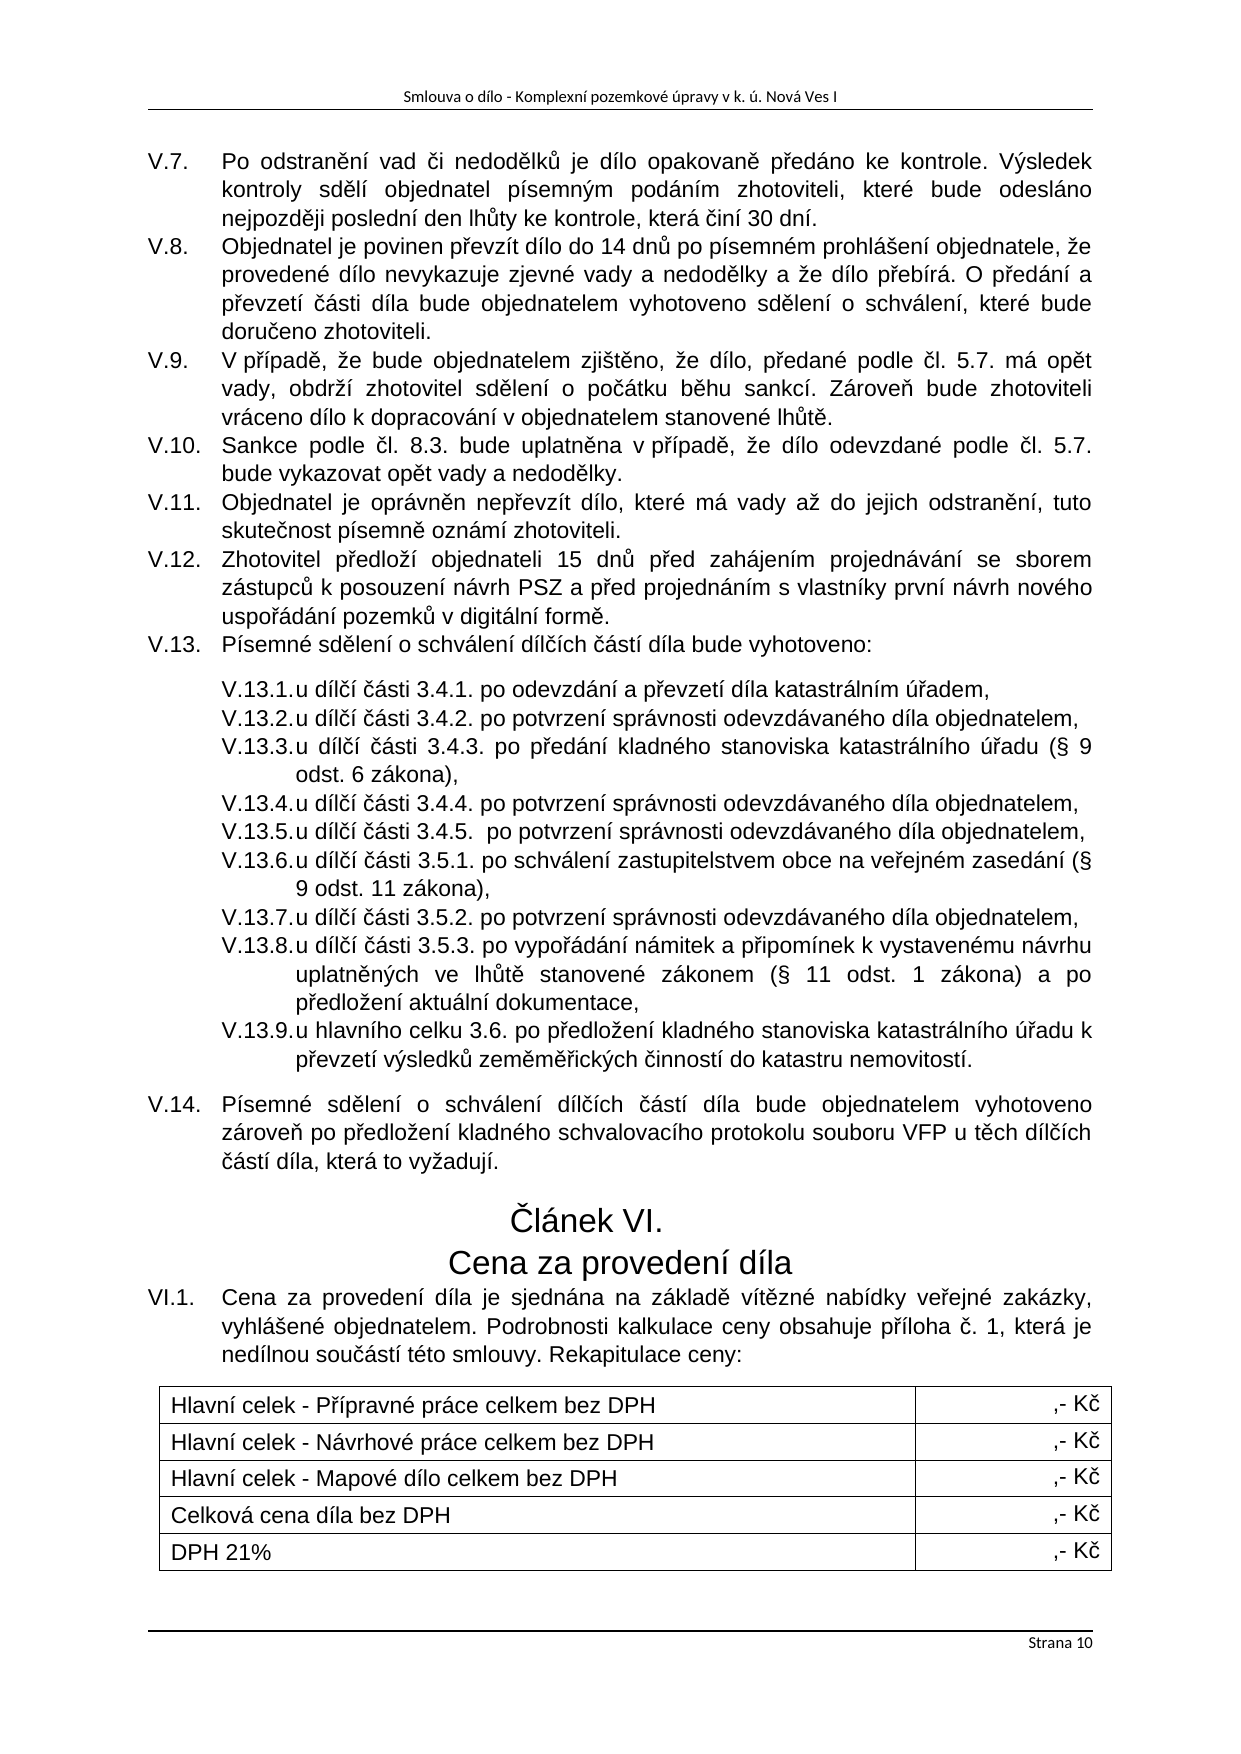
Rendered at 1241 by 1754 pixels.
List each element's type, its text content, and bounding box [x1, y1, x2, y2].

text u dílčí části 3.5.1. po schválení zastupitelstvem obce na veřejném zasedání (§ 9 odst. 11 zákona), [221, 847, 1093, 902]
text u dílčí části 3.4.1. po odevzdání a převzetí díla katastrálním úřadem, [221, 676, 1093, 702]
list Zhotovitel předloží objednateli 15 dnů před zahájením projednávání se sborem zástupců k posouzení návrh PSZ a před projednáním s vlastníky první návrh nového uspořádání pozemků v digitální formě. [148, 546, 1093, 629]
table_cell ,- Kč [916, 1424, 1111, 1459]
table_header Hlavní celek - Přípravné práce celkem bez DPH [160, 1387, 915, 1423]
list Písemné sdělení o schválení dílčích částí díla bude vyhotoveno: [148, 631, 1093, 657]
text u dílčí části 3.4.5. po potvrzení správnosti odevzdávaného díla objednatelem, [221, 818, 1093, 845]
table_cell ,- Kč [916, 1461, 1111, 1496]
list Objednatel je povinen převzít dílo do 14 dnů po písemném prohlášení objednatele, že provedené dílo nevykazuje zjevné vady a nedodělky a že dílo přebírá. O předání a převzetí části díla bude objednatelem vyhotoveno sdělení o schválení, které bude doručeno zhotoviteli. [148, 233, 1093, 344]
list Písemné sdělení o schválení dílčích částí díla bude objednatelem vyhotoveno zároveň po předložení kladného schvalovacího protokolu souboru VFP u těch dílčích částí díla, která to vyžadují. [148, 1091, 1093, 1174]
text u dílčí části 3.4.4. po potvrzení správnosti odevzdávaného díla objednatelem, [221, 790, 1093, 816]
list Po odstranění vad či nedodělků je dílo opakovaně předáno ke kontrole. Výsledek kontroly sdělí objednatel písemným podáním zhotoviteli, které bude odesláno nejpozději poslední den lhůty ke kontrole, která činí 30 dní. [148, 148, 1093, 231]
table_cell DPH 21% [160, 1534, 915, 1569]
text u dílčí části 3.4.2. po potvrzení správnosti odevzdávaného díla objednatelem, [221, 704, 1093, 731]
list Cena za provedení díla je sjednána na základě vítězné nabídky veřejné zakázky, vyhlášené objednatelem. Podrobnosti kalkulace ceny obsahuje příloha č. 1, která je nedílnou součástí této smlouvy. Rekapitulace ceny: [148, 1284, 1093, 1367]
subtitle Cena za provedení díla [148, 1201, 1093, 1281]
table_cell ,- Kč [916, 1497, 1111, 1533]
text u hlavního celku 3.6. po předložení kladného stanoviska katastrálního úřadu k převzetí výsledků zeměměřických činností do katastru nemovitostí. [221, 1017, 1093, 1072]
list Sankce podle čl. 8.3. bude uplatněna v případě, že dílo odevzdané podle čl. 5.7. bude vykazovat opět vady a nedodělky. [148, 432, 1093, 487]
text u dílčí části 3.5.3. po vypořádání námitek a připomínek k vystavenému návrhu uplatněných ve lhůtě stanovené zákonem (§ 11 odst. 1 zákona) a po předložení aktuální dokumentace, [221, 932, 1093, 1015]
table_header ,- Kč [916, 1387, 1111, 1423]
table_cell Celková cena díla bez DPH [160, 1497, 915, 1533]
text u dílčí části 3.5.2. po potvrzení správnosti odevzdávaného díla objednatelem, [221, 904, 1093, 930]
table_cell Hlavní celek - Návrhové práce celkem bez DPH [160, 1424, 915, 1459]
list V případě, že bude objednatelem zjištěno, že dílo, předané podle čl. 5.7. má opět vady, obdrží zhotovitel sdělení o počátku běhu sankcí. Zároveň bude zhotoviteli vráceno dílo k dopracování v objednatelem stanovené lhůtě. [148, 347, 1093, 430]
list Objednatel je oprávněn nepřevzít dílo, které má vady až do jejich odstranění, tuto skutečnost písemně oznámí zhotoviteli. [148, 489, 1093, 544]
table_cell ,- Kč [916, 1534, 1111, 1569]
table_cell Hlavní celek - Mapové dílo celkem bez DPH [160, 1461, 915, 1496]
text u dílčí části 3.4.3. po předání kladného stanoviska katastrálního úřadu (§ 9 odst. 6 zákona), [221, 733, 1093, 788]
